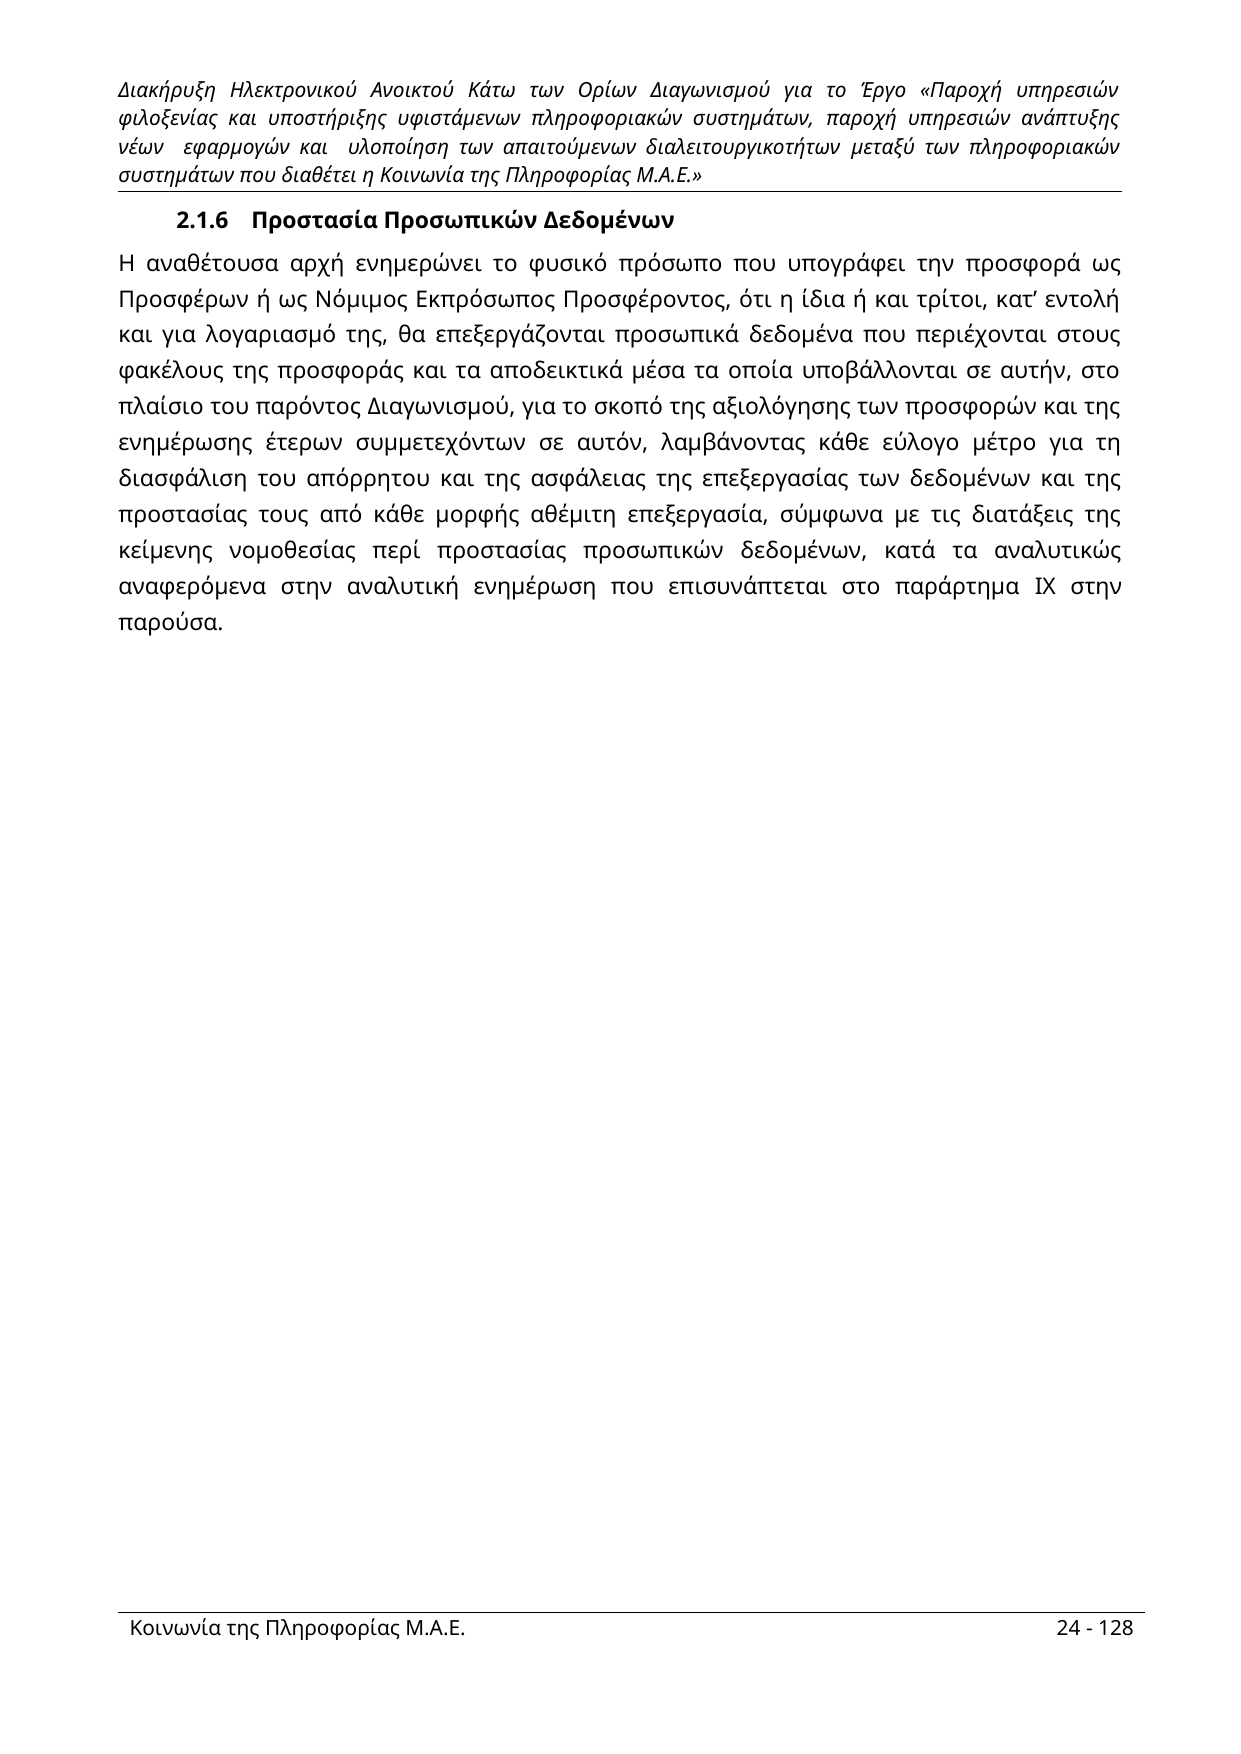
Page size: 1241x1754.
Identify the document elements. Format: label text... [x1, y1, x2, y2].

subtitle Προστασία Προσωπικών Δεδομένων [176, 204, 1122, 236]
text Η αναθέτουσα αρχή ενημερώνει το φυσικό πρόσωπο που υπογράφει την προσφορά ως Προσφέρων ή ως Νόμιμος Εκπρόσωπος Προσφέροντος, ότι η ίδια ή και τρίτοι, κατ’ εντολή και για λογαριασμό της, θα επεξεργάζονται προσωπικά δεδομένα που περιέχονται στους φακέλους της προσφοράς και τα αποδεικτικά μέσα τα οποία υποβάλλονται σε αυτήν, στο πλαίσιο του παρόντος Διαγωνισμού, για το σκοπό της αξιολόγησης των προσφορών και της ενημέρωσης έτερων συμμετεχόντων σε αυτόν, λαμβάνοντας κάθε εύλογο μέτρο για τη διασφάλιση του απόρρητου και της ασφάλειας της επεξεργασίας των δεδομένων και της προστασίας τους από κάθε μορφής αθέμιτη επεξεργασία, σύμφωνα με τις διατάξεις της κείμενης νομοθεσίας περί προστασίας προσωπικών δεδομένων, κατά τα αναλυτικώς αναφερόμενα στην αναλυτική ενημέρωση που επισυνάπτεται στο παράρτημα IX στην παρούσα. [118, 247, 1122, 637]
